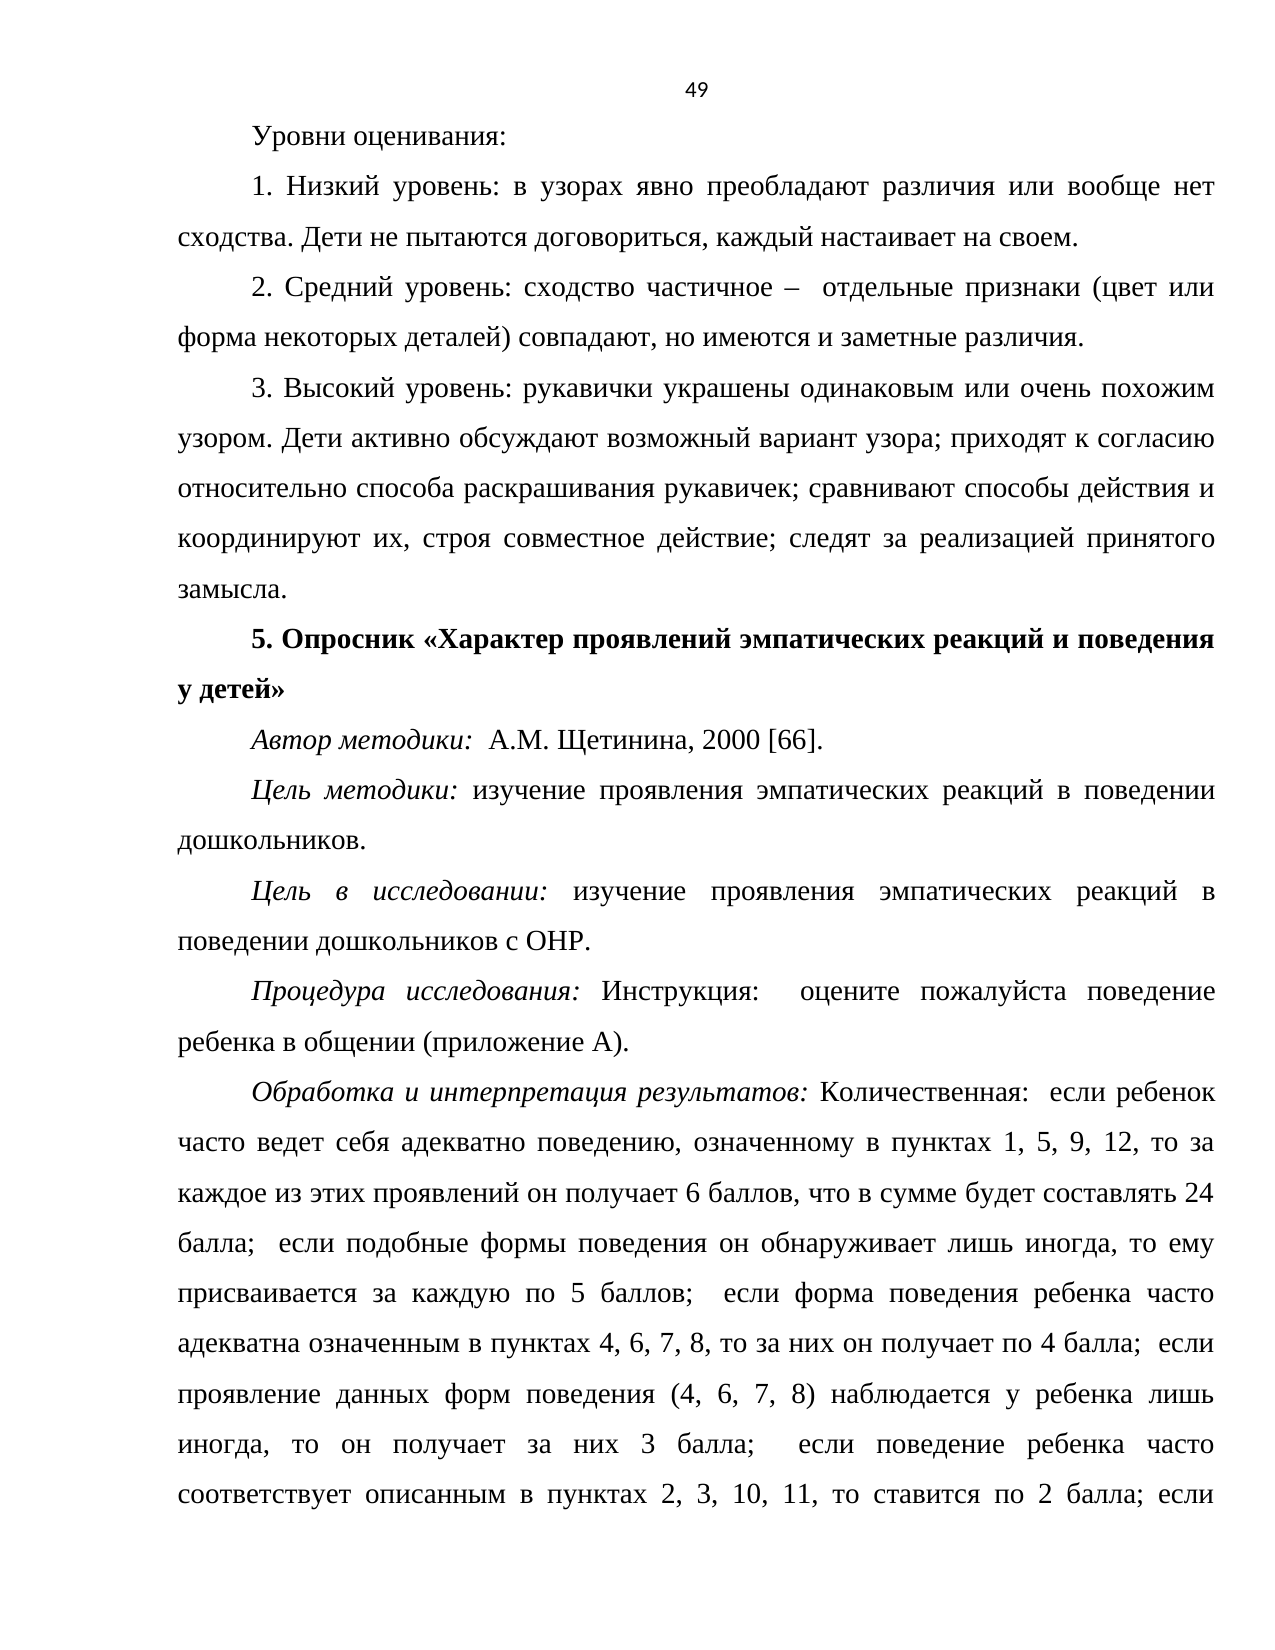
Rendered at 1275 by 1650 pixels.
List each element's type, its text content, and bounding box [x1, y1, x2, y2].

text Автор методики: А.М. Щетинина, 2000 [66]. [177, 722, 1216, 755]
text 2. Средний уровень: сходство частичное – отдельные признаки (цвет или форма некоторых деталей) совпадают, но имеются и заметные различия. [177, 269, 1216, 353]
text Цель методики: изучение проявления эмпатических реакций в поведении дошкольников. [177, 772, 1216, 856]
text 3. Высокий уровень: рукавички украшены одинаковым или очень похожим узором. Дети активно обсуждают возможный вариант узора; приходят к согласию относительно способа раскрашивания рукавичек; сравнивают способы действия и координируют их, строя совместное действие; следят за реализацией принятого замысла. [177, 370, 1216, 604]
text Цель в исследовании: изучение проявления эмпатических реакций в поведении дошкольников с ОНР. [177, 873, 1216, 957]
text 1. Низкий уровень: в узорах явно преобладают различия или вообще нет сходства. Дети не пытаются договориться, каждый настаивает на своем. [177, 168, 1216, 252]
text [177, 1074, 1216, 1510]
text Процедура исследования: Инструкция: оцените пожалуйста поведение ребенка в общении (приложение А). [177, 973, 1216, 1057]
text Уровни оценивания: [177, 118, 1216, 152]
text 5. Опросник «Характер проявлений эмпатических реакций и поведения у детей» [177, 621, 1216, 705]
